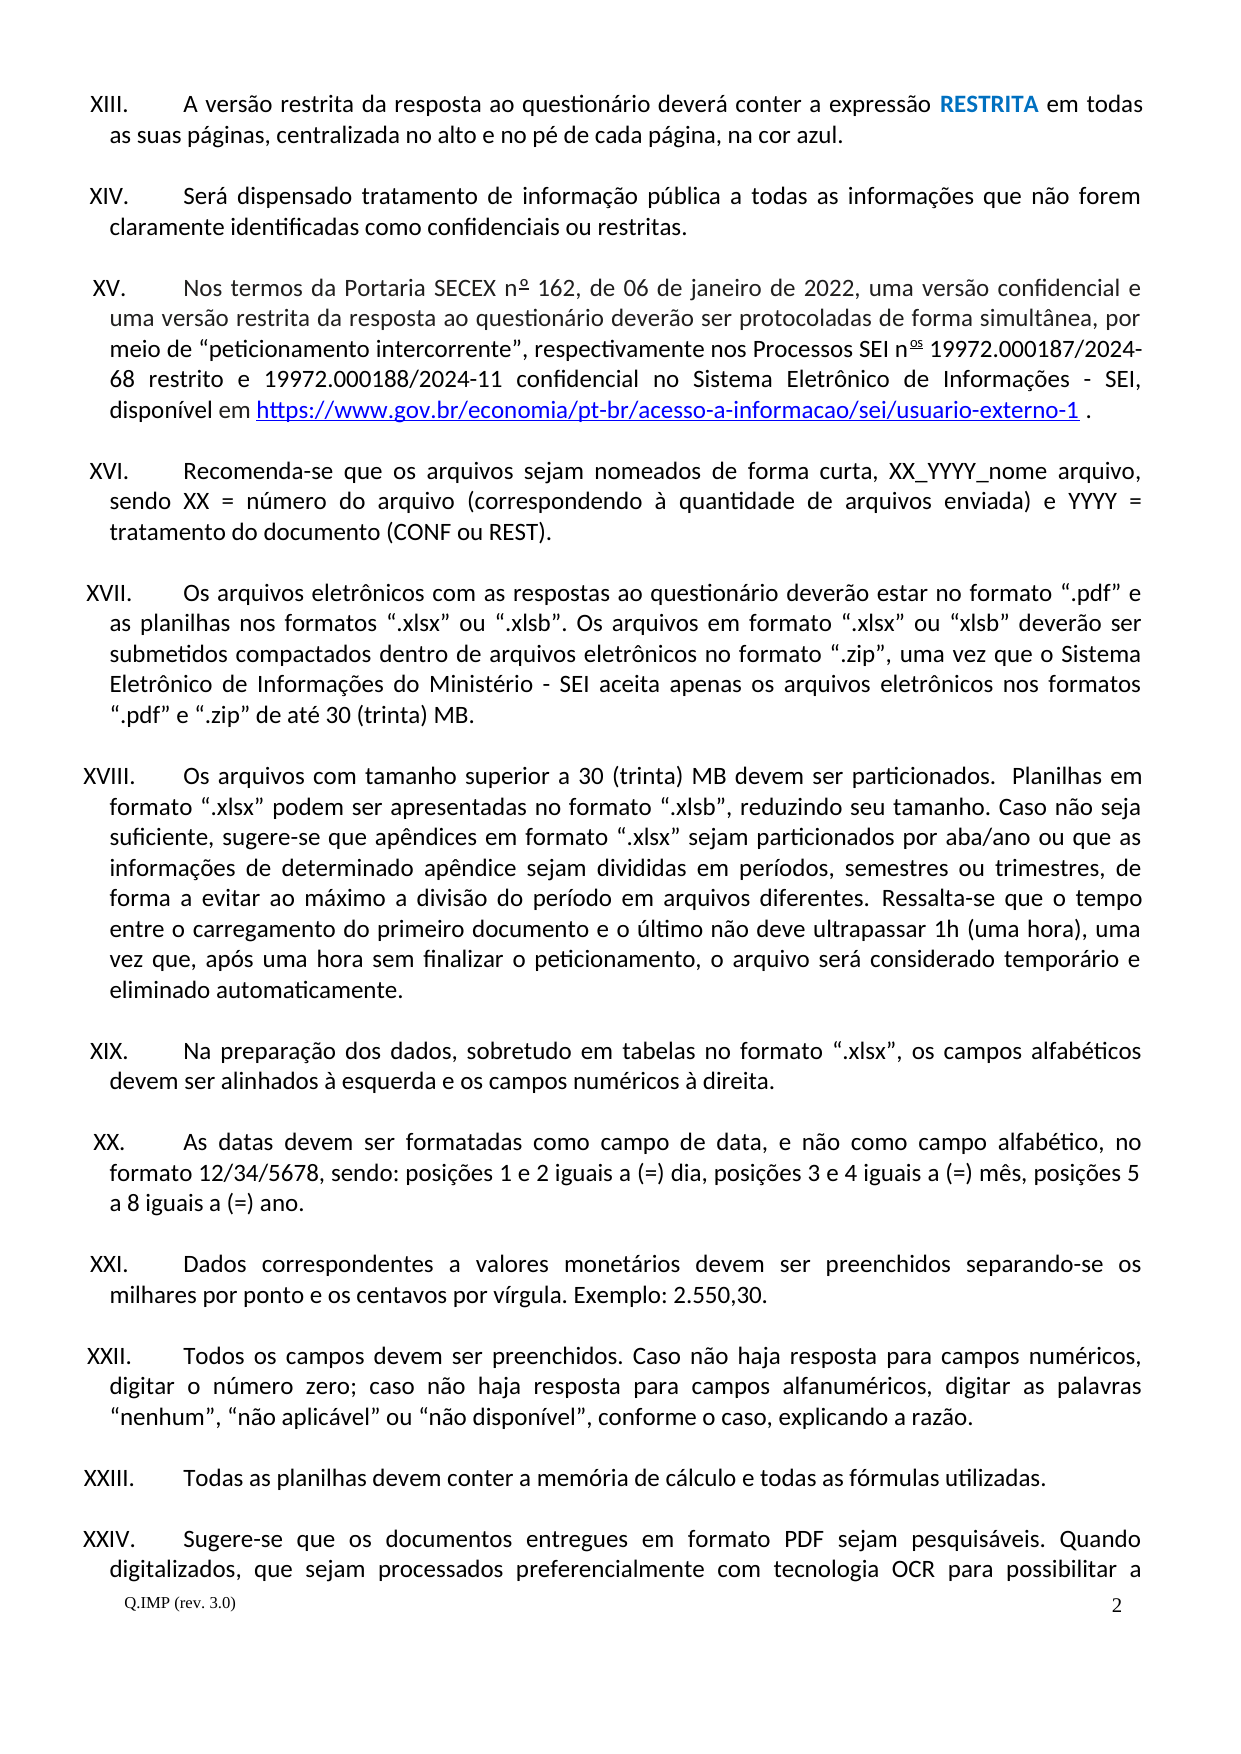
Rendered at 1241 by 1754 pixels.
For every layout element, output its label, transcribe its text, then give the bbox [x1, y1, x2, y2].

list Será dispensado tratamento de informação pública a todas as informações que não forem claramente identificadas como confidenciais ou restritas. [109, 180, 1143, 241]
list Dados correspondentes a valores monetários devem ser preenchidos separando-se os milhares por ponto e os centavos por vírgula. Exemplo: 2.550,30. [109, 1248, 1143, 1309]
list Na preparação dos dados, sobretudo em tabelas no formato “.xlsx”, os campos alfabéticos devem ser alinhados à esquerda e os campos numéricos à direita. [109, 1035, 1143, 1096]
list As datas devem ser formatadas como campo de data, e não como campo alfabético, no formato 12/34/5678, sendo: posições 1 e 2 iguais a (=) dia, posições 3 e 4 iguais a (=) mês, posições 5 a 8 iguais a (=) ano. [109, 1126, 1143, 1218]
list Todas as planilhas devem conter a memória de cálculo e todas as fórmulas utilizadas. [109, 1462, 1143, 1493]
list Os arquivos com tamanho superior a 30 (trinta) MB devem ser particionados. Planilhas em formato “.xlsx” podem ser apresentadas no formato “.xlsb”, reduzindo seu tamanho. Caso não seja suficiente, sugere-se que apêndices em formato “.xlsx” sejam particionados por aba/ano ou que as informações de determinado apêndice sejam divididas em períodos, semestres ou trimestres, de forma a evitar ao máximo a divisão do período em arquivos diferentes. Ressalta-se que o tempo entre o carregamento do primeiro documento e o último não deve ultrapassar 1h (uma hora), uma vez que, após uma hora sem finalizar o peticionamento, o arquivo será considerado temporário e eliminado automaticamente. [109, 760, 1143, 1004]
list A versão restrita da resposta ao questionário deverá conter a expressão RESTRITA em todas as suas páginas, centralizada no alto e no pé de cada página, na cor azul. [109, 89, 1143, 150]
list Recomenda-se que os arquivos sejam nomeados de forma curta, XX_YYYY_nome arquivo, sendo XX = número do arquivo (correspondendo à quantidade de arquivos enviada) e YYYY = tratamento do documento (CONF ou REST). [109, 455, 1143, 546]
list Nos termos da Portaria SECEX nº 162, de 06 de janeiro de 2022, uma versão confidencial e uma versão restrita da resposta ao questionário deverão ser protocoladas de forma simultânea, por meio de “peticionamento intercorrente”, respectivamente nos Processos SEI nos 19972.000187/2024-68 restrito e 19972.000188/2024-11 confidencial no Sistema Eletrônico de Informações - SEI, disponível em https://www.gov.br/economia/pt-br/acesso-a-informacao/sei/usuario-externo-1 . [109, 272, 1143, 424]
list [109, 1523, 1143, 1584]
list Os arquivos eletrônicos com as respostas ao questionário deverão estar no formato “.pdf” e as planilhas nos formatos “.xlsx” ou “.xlsb”. Os arquivos em formato “.xlsx” ou “xlsb” deverão ser submetidos compactados dentro de arquivos eletrônicos no formato “.zip”, uma vez que o Sistema Eletrônico de Informações do Ministério - SEI aceita apenas os arquivos eletrônicos nos formatos “.pdf” e “.zip” de até 30 (trinta) MB. [109, 577, 1143, 729]
list Todos os campos devem ser preenchidos. Caso não haja resposta para campos numéricos, digitar o número zero; caso não haja resposta para campos alfanuméricos, digitar as palavras “nenhum”, “não aplicável” ou “não disponível”, conforme o caso, explicando a razão. [109, 1340, 1143, 1432]
